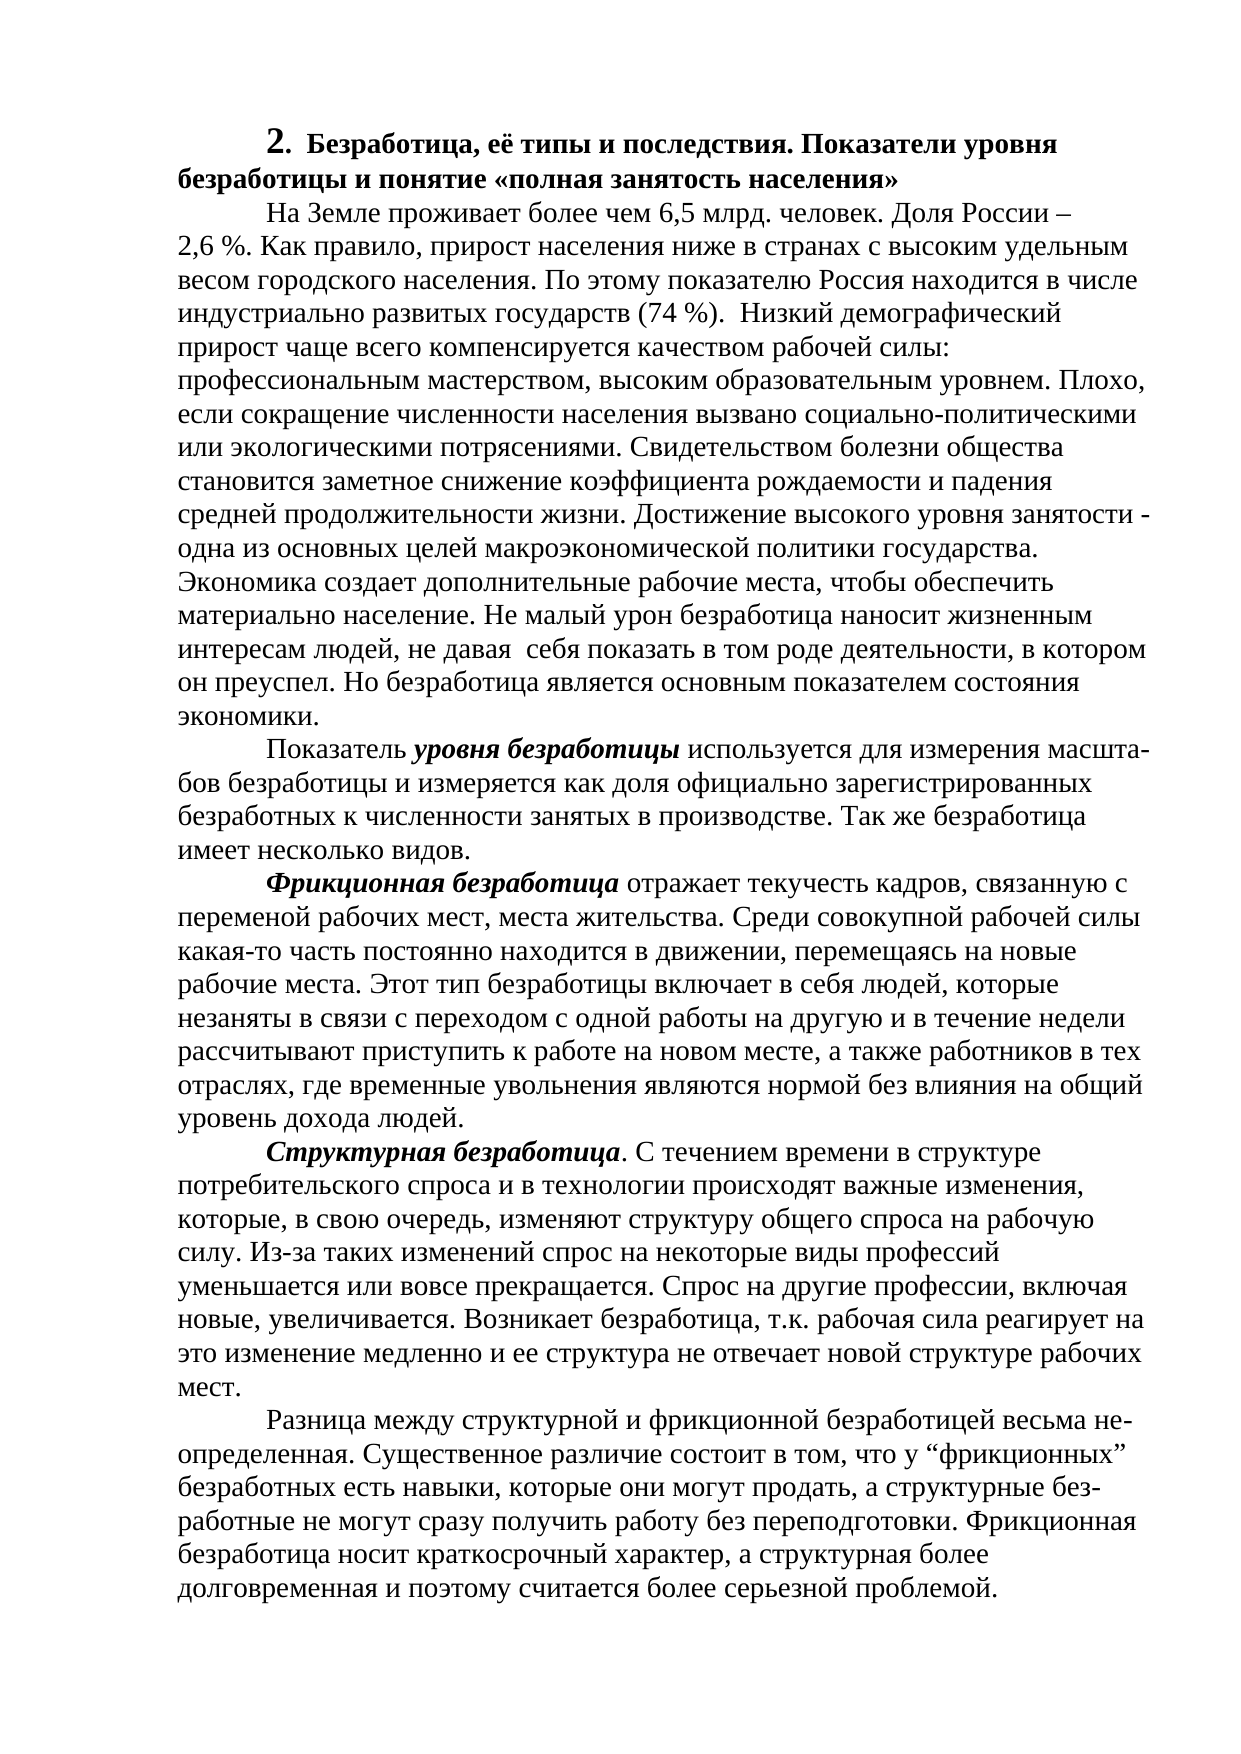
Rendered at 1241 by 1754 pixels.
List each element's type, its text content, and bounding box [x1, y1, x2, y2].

text Структурная безработица. С течением времени в структуре потребительского спроса и в технологии происходят важные изменения, которые, в свою очередь, изменяют структуру общего спроса на рабочую силу. Из-за таких изменений спрос на некоторые виды профессий уменьшается или вовсе прекращается. Спрос на другие профессии, включая новые, увеличивается. Возникает безработица, т.к. рабочая сила реагирует на это изменение медленно и ее структура не отвечает новой структуре рабочих мест. [177, 1134, 1152, 1402]
text Фрикционная безработица отражает текучесть кадров, связанную с переменой рабочих мест, места жительства. Среди совокупной рабочей силы какая-то часть постоянно находится в движении, перемещаясь на новые рабочие места. Этот тип безработицы включает в себя людей, которые незаняты в связи с переходом с одной работы на другую и в течение недели рассчитывают приступить к работе на новом месте, а также работников в тех отраслях, где временные увольнения являются нормой без влияния на общий уровень дохода людей. [177, 866, 1152, 1134]
text На Земле проживает более чем 6,5 млрд. человек. Доля России – 2,6 %. Как правило, прирост населения ниже в странах с высоким удельным весом городского населения. По этому показателю Россия находится в числе индустриально развитых государств (74 %). Низкий демографический прирост чаще всего компенсируется качеством рабочей силы: профессиональным мастерством, высоким образовательным уровнем. Плохо, если сокращение численности населения вызвано социально-политическими или экологическими потрясениями. Свидетельством болезни общества становится заметное снижение коэффициента рождаемости и падения средней продолжительности жизни. Достижение высокого уровня занятости - одна из основных целей макроэкономической политики государства. Экономика создает дополнительные рабочие места, чтобы обеспечить материально население. Не малый урон безработица наносит жизненным интересам людей, не давая себя показать в том роде деятельности, в котором он преуспел. Но безработица является основным показателем состояния экономики. [177, 195, 1152, 731]
text 2. Безработица, её типы и последствия. Показатели уровня безработицы и понятие «полная занятость населения» [177, 118, 1152, 195]
text Разница между структурной и фрикционной безработицей весьма неопределенная. Существенное различие состоит в том, что у “фрикционных” безработных есть навыки, которые они могут продать, а структурные безработные не могут сразу получить работу без переподготовки. Фрикционная безработица носит краткосрочный характер, а структурная более долговременная и поэтому считается более серьезной проблемой. [177, 1402, 1152, 1603]
text Показатель уровня безработицы используется для измерения масштабов безработицы и измеряется как доля официально зарегистрированных безработных к численности занятых в производстве. Так же безработица имеет несколько видов. [177, 731, 1152, 866]
